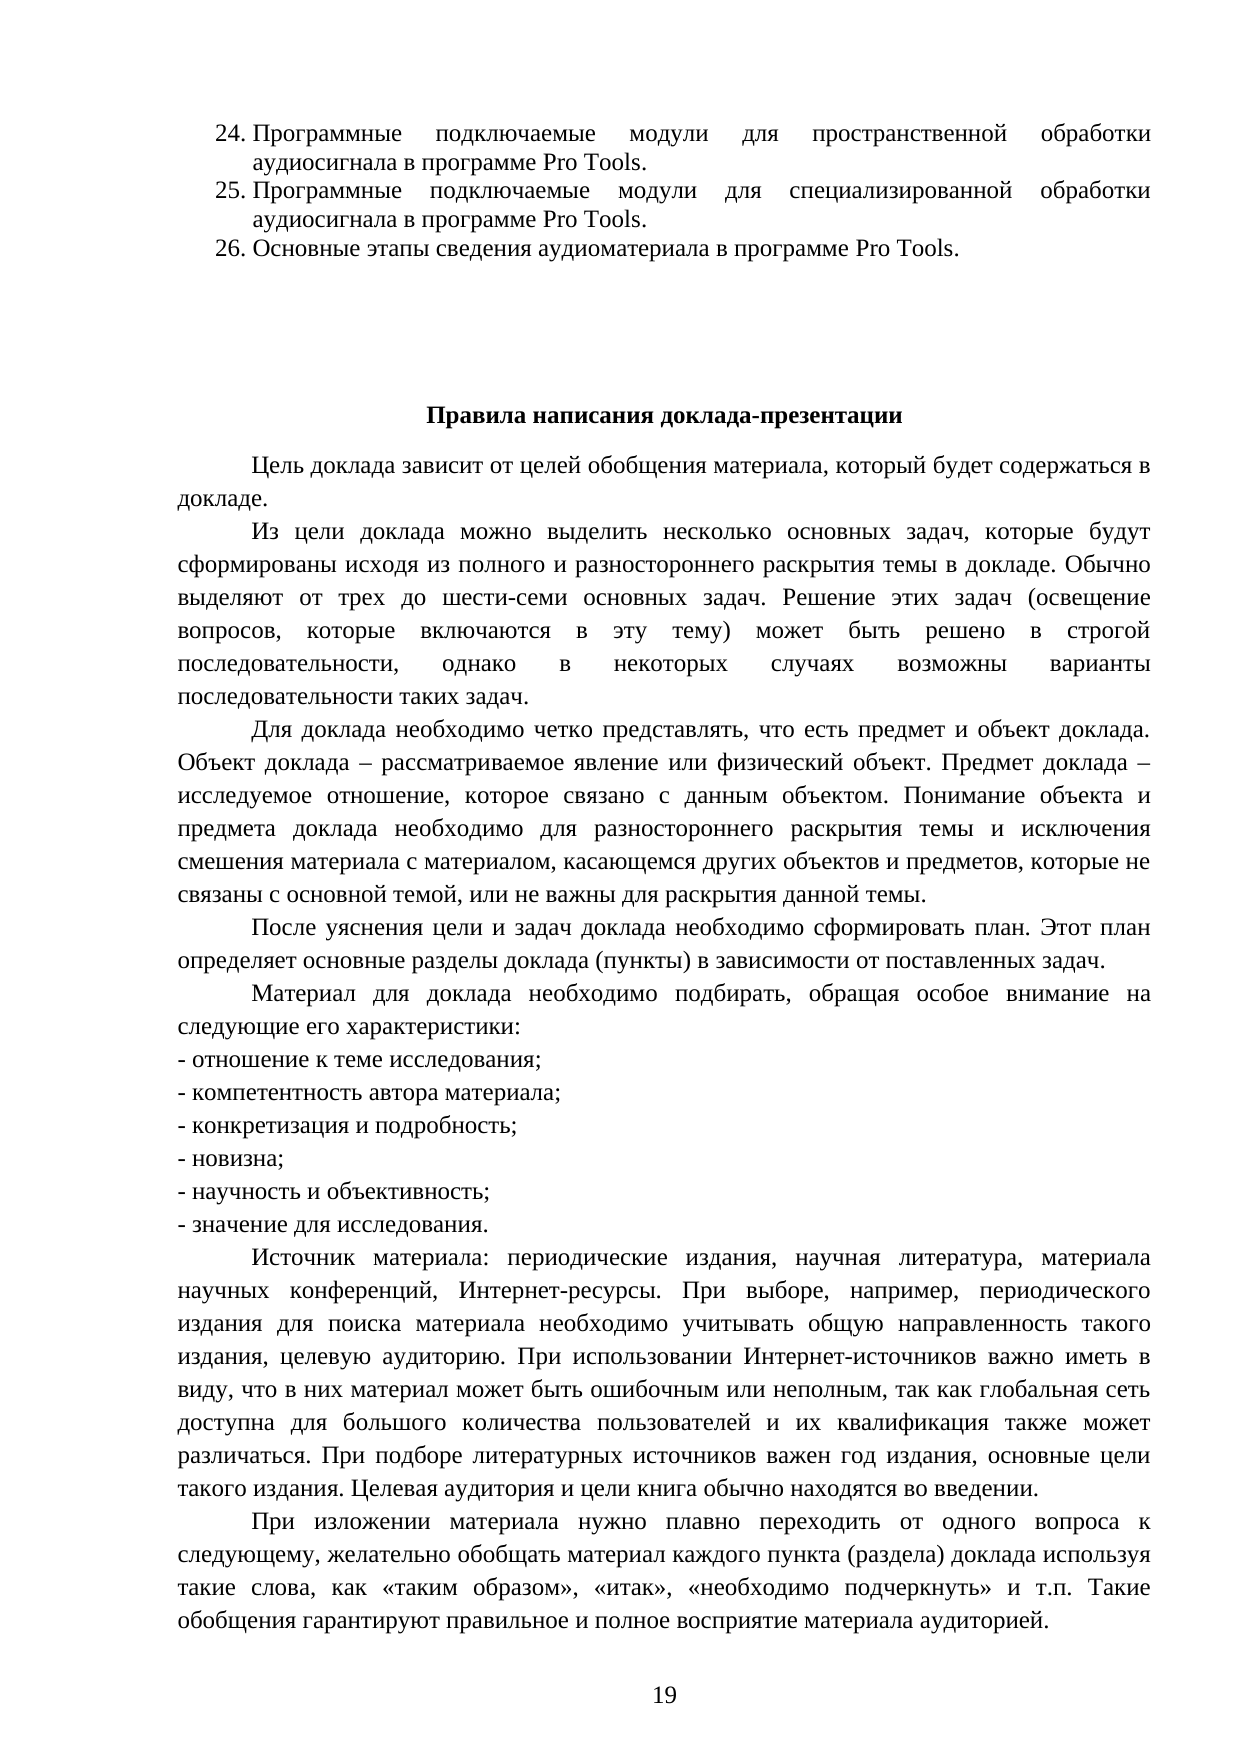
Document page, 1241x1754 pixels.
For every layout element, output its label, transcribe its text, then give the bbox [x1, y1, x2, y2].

text Материал для доклада необходимо подбирать, обращая особое внимание на следующие его характеристики: [177, 978, 1152, 1040]
text После уяснения цели и задач доклада необходимо сформировать план. Этот план определяет основные разделы доклада (пункты) в зависимости от поставленных задач. [177, 912, 1152, 974]
text Правила написания доклада-презентации [177, 400, 1152, 429]
text Из цели доклада можно выделить несколько основных задач, которые будут сформированы исходя из полного и разностороннего раскрытия темы в докладе. Обычно выделяют от трех до шести-семи основных задач. Решение этих задач (освещение вопросов, которые включаются в эту тему) может быть решено в строгой последовательности, однако в некоторых случаях возможны варианты последовательности таких задач. [177, 516, 1152, 709]
text Источник материала: периодические издания, научная литература, материала научных конференций, Интернет-ресурсы. При выборе, например, периодического издания для поиска материала необходимо учитывать общую направленность такого издания, целевую аудиторию. При использовании Интернет-источников важно иметь в виду, что в них материал может быть ошибочным или неполным, так как глобальная сеть доступна для большого количества пользователей и их квалификация также может различаться. При подборе литературных источников важен год издания, основные цели такого издания. Целевая аудитория и цели книга обычно находятся во введении. [177, 1242, 1152, 1502]
list Основные этапы сведения аудиоматериала в программе Pro Tools. [215, 233, 1152, 262]
text При изложении материала нужно плавно переходить от одного вопроса к следующему, желательно обобщать материал каждого пункта (раздела) доклада используя такие слова, как «таким образом», «итак», «необходимо подчеркнуть» и т.п. Такие обобщения гарантируют правильное и полное восприятие материала аудиторией. [177, 1506, 1152, 1634]
text - значение для исследования. [177, 1209, 1152, 1238]
text - компетентность автора материала; [177, 1077, 1152, 1106]
list Программные подключаемые модули для пространственной обработки аудиосигнала в программе Pro Tools. [215, 118, 1152, 176]
text - отношение к теме исследования; [177, 1044, 1152, 1073]
list Программные подключаемые модули для специализированной обработки аудиосигнала в программе Pro Tools. [215, 176, 1152, 233]
text - научность и объективность; [177, 1176, 1152, 1205]
text - новизна; [177, 1143, 1152, 1172]
text - конкретизация и подробность; [177, 1110, 1152, 1139]
text Цель доклада зависит от целей обобщения материала, который будет содержаться в докладе. [177, 450, 1152, 511]
text Для доклада необходимо четко представлять, что есть предмет и объект доклада. Объект доклада – рассматриваемое явление или физический объект. Предмет доклада – исследуемое отношение, которое связано с данным объектом. Понимание объекта и предмета доклада необходимо для разностороннего раскрытия темы и исключения смешения материала с материалом, касающемся других объектов и предметов, которые не связаны с основной темой, или не важны для раскрытия данной темы. [177, 714, 1152, 908]
